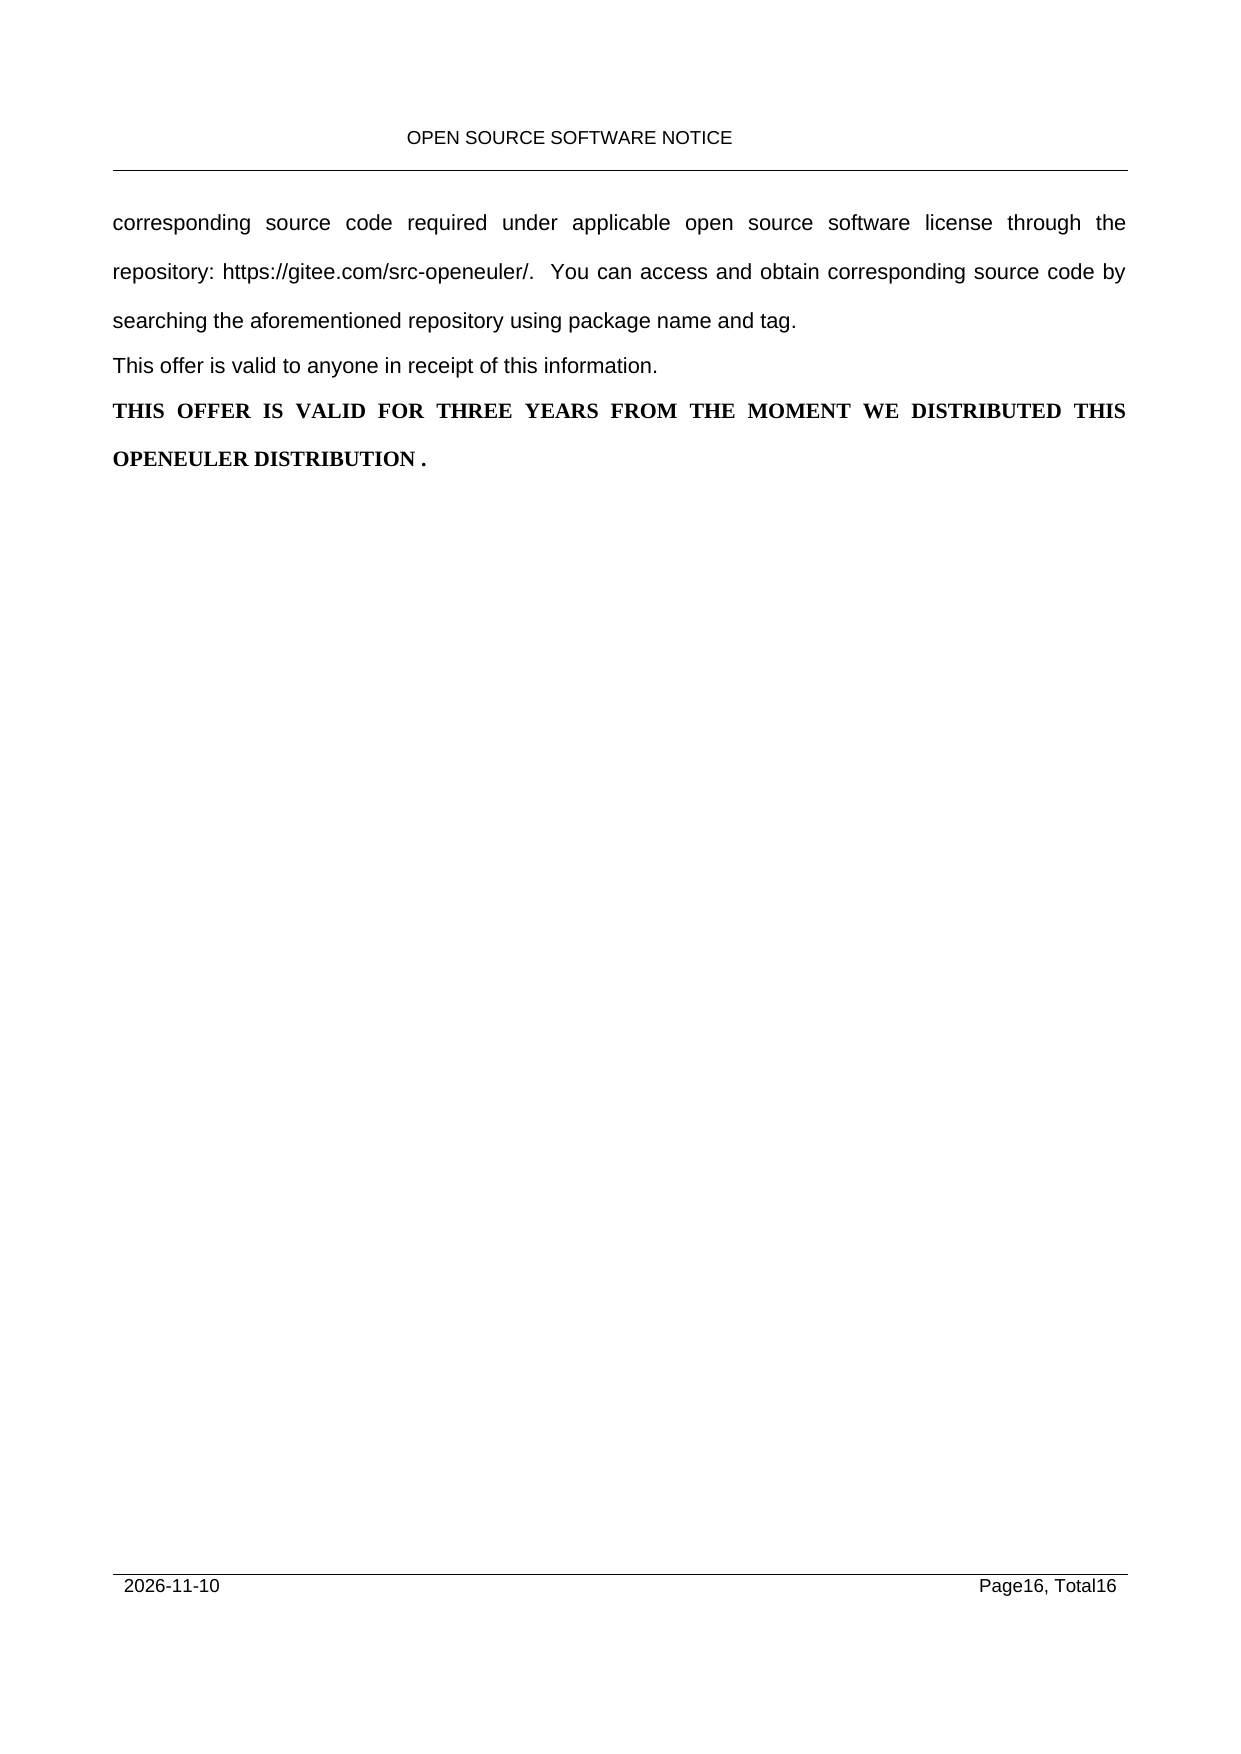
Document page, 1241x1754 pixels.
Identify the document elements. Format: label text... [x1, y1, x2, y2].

text This offer is valid to anyone in receipt of this information. [112, 349, 1128, 381]
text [112, 206, 1128, 336]
text THIS OFFER IS VALID FOR THREE YEARS FROM THE MOMENT WE DISTRIBUTED THIS OPENEULER DISTRIBUTION . [112, 394, 1128, 475]
